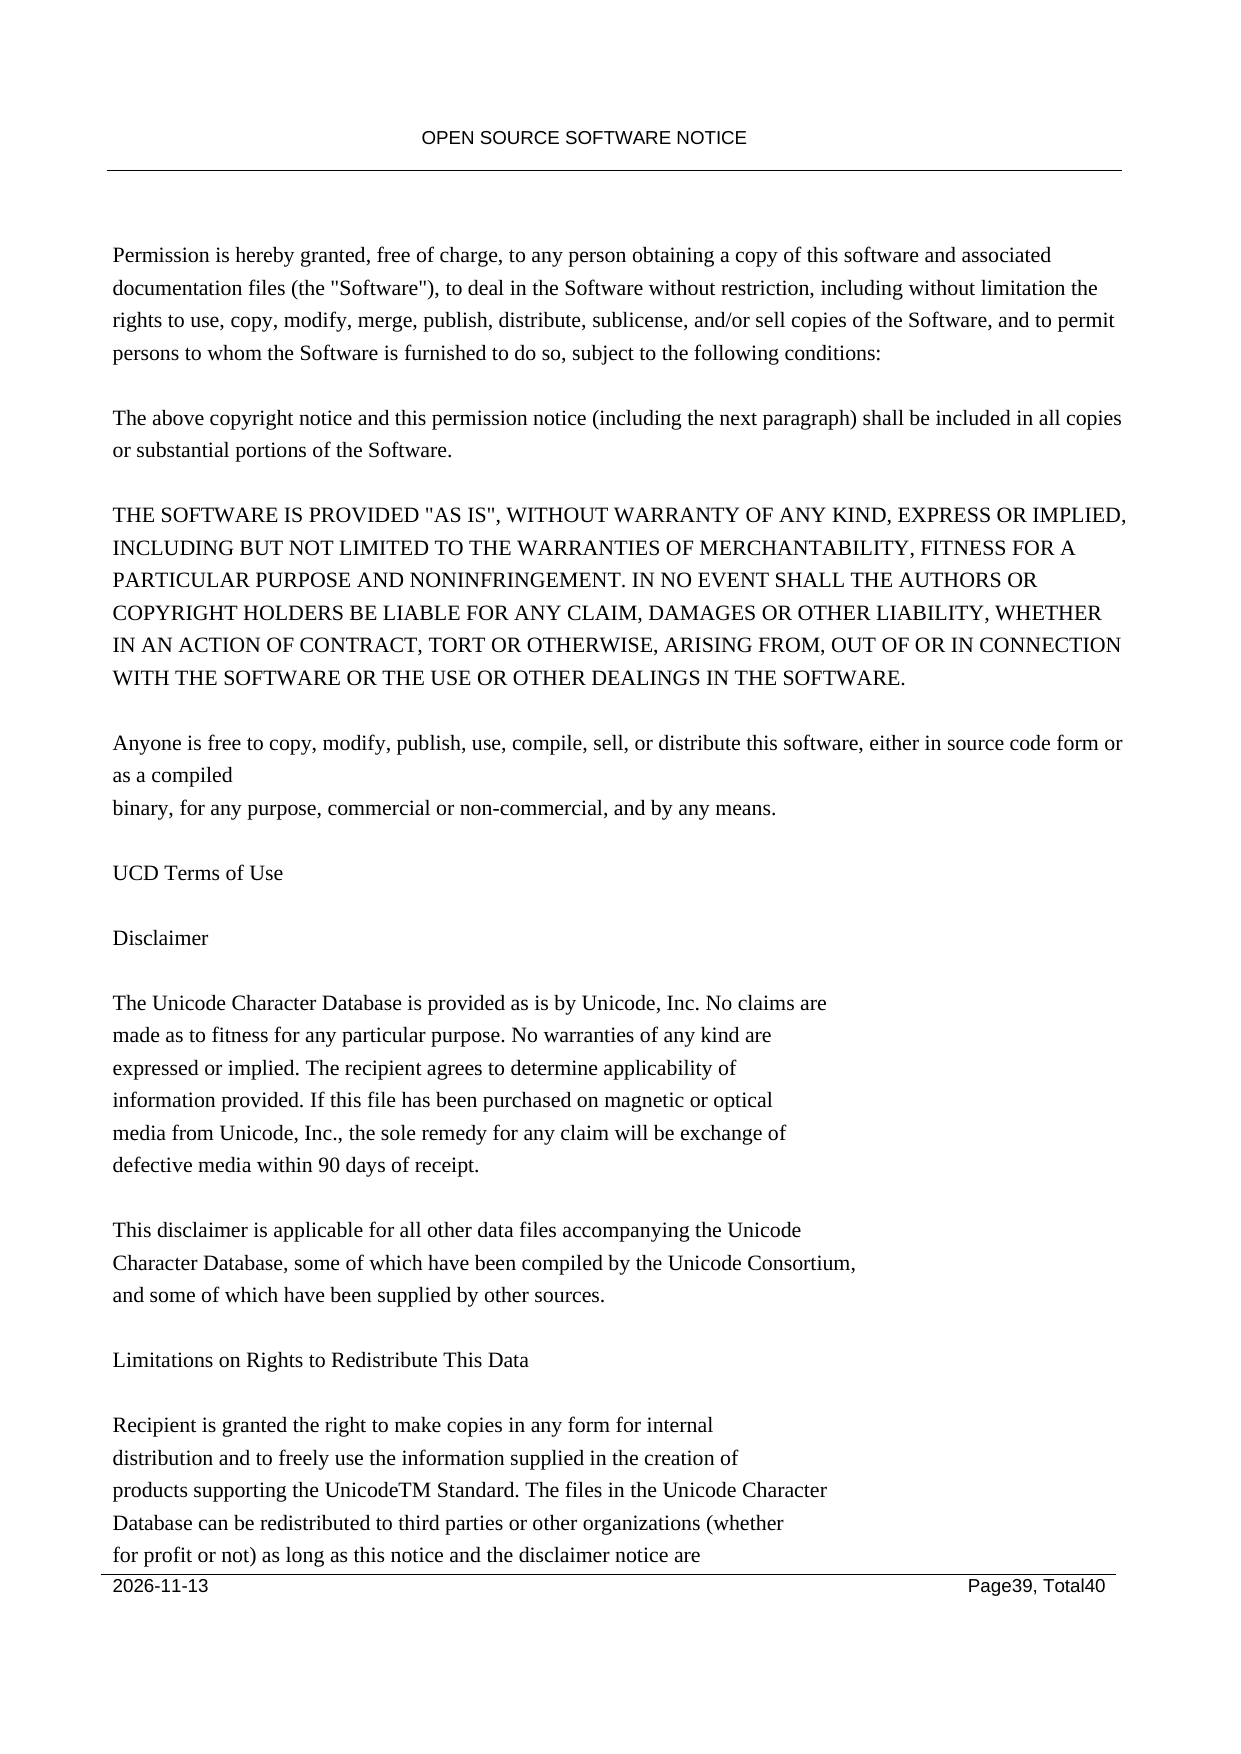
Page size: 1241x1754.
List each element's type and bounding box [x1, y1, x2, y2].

text [112, 206, 1128, 1571]
